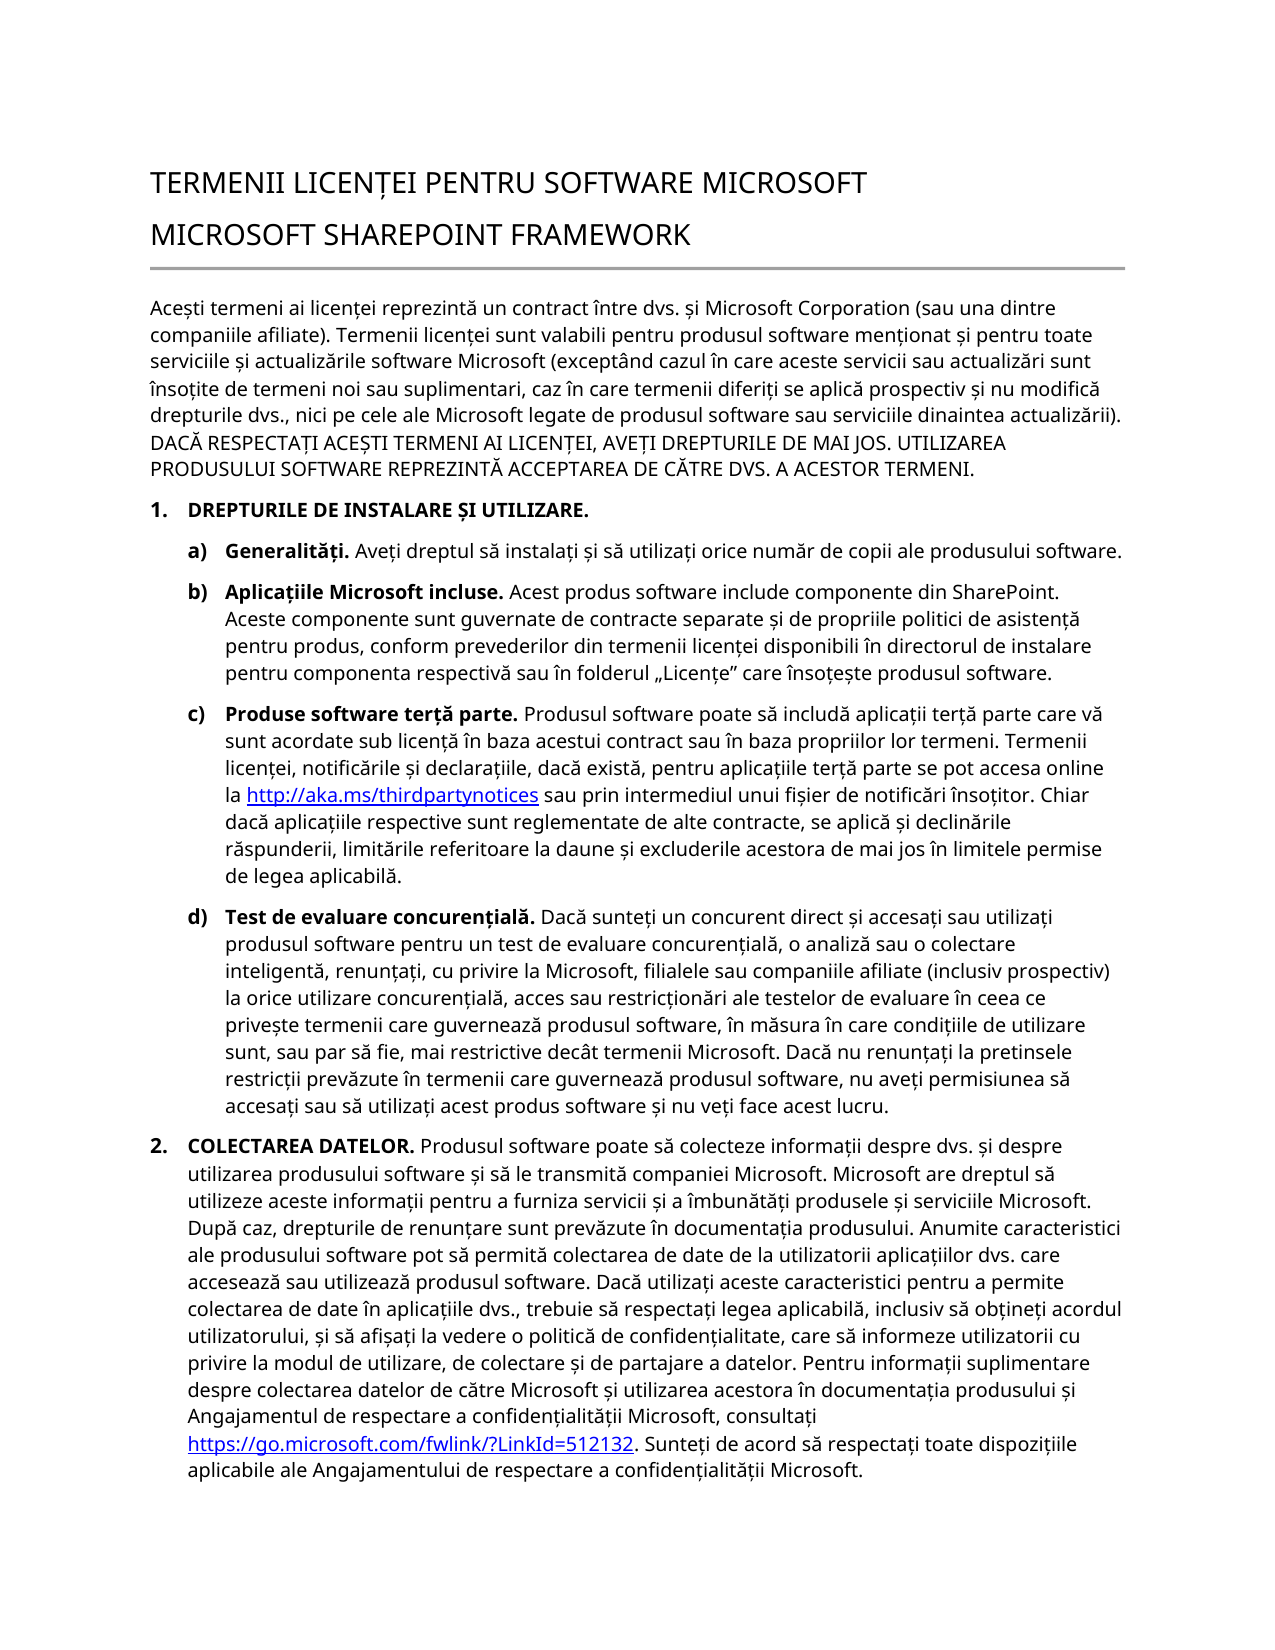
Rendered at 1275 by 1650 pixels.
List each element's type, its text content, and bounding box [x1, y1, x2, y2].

title MICROSOFT SHAREPOINT FRAMEWORK [150, 215, 1125, 254]
subtitle Generalităţi. Aveţi dreptul să instalaţi şi să utilizaţi orice număr de copii ale produsului software. [187, 536, 1125, 564]
subtitle Aplicaţiile Microsoft incluse. Acest produs software include componente din SharePoint. Aceste componente sunt guvernate de contracte separate şi de propriile politici de asistenţă pentru produs, conform prevederilor din termenii licenţei disponibili în directorul de instalare pentru componenta respectivă sau în folderul „Licențe” care însoţeşte produsul software. [187, 577, 1125, 686]
subtitle Produse software terţă parte. Produsul software poate să includă aplicaţii terţă parte care vă sunt acordate sub licenţă în baza acestui contract sau în baza propriilor lor termeni. Termenii licenţei, notificările şi declaraţiile, dacă există, pentru aplicaţiile terţă parte se pot accesa online la http://aka.ms/thirdpartynotices sau prin intermediul unui fişier de notificări însoţitor. Chiar dacă aplicaţiile respective sunt reglementate de alte contracte, se aplică şi declinările răspunderii, limitările referitoare la daune şi excluderile acestora de mai jos în limitele permise de legea aplicabilă. [187, 699, 1125, 889]
subtitle COLECTAREA DATELOR. Produsul software poate să colecteze informaţii despre dvs. şi despre utilizarea produsului software şi să le transmită companiei Microsoft. Microsoft are dreptul să utilizeze aceste informaţii pentru a furniza servicii şi a îmbunătăţi produsele şi serviciile Microsoft. După caz, drepturile de renunţare sunt prevăzute în documentaţia produsului. Anumite caracteristici ale produsului software pot să permită colectarea de date de la utilizatorii aplicaţiilor dvs. care accesează sau utilizează produsul software. Dacă utilizaţi aceste caracteristici pentru a permite colectarea de date în aplicaţiile dvs., trebuie să respectaţi legea aplicabilă, inclusiv să obţineţi acordul utilizatorului, şi să afişaţi la vedere o politică de confidenţialitate, care să informeze utilizatorii cu privire la modul de utilizare, de colectare şi de partajare a datelor. Pentru informaţii suplimentare despre colectarea datelor de către Microsoft şi utilizarea acestora în documentaţia produsului şi Angajamentul de respectare a confidenţialităţii Microsoft, consultaţi https://go.microsoft.com/fwlink/?LinkId=512132. Sunteţi de acord să respectaţi toate dispoziţiile aplicabile ale Angajamentului de respectare a confidenţialităţii Microsoft. [150, 1132, 1125, 1484]
subtitle DREPTURILE DE INSTALARE ȘI UTILIZARE. [150, 495, 1125, 524]
subtitle TERMENII LICENȚEI PENTRU SOFTWARE MICROSOFT [150, 162, 1125, 202]
text Aceşti termeni ai licenţei reprezintă un contract între dvs. şi Microsoft Corporation (sau una dintre companiile afiliate). Termenii licenţei sunt valabili pentru produsul software menţionat şi pentru toate serviciile şi actualizările software Microsoft (exceptând cazul în care aceste servicii sau actualizări sunt însoţite de termeni noi sau suplimentari, caz în care termenii diferiţi se aplică prospectiv şi nu modifică drepturile dvs., nici pe cele ale Microsoft legate de produsul software sau serviciile dinaintea actualizării). DACĂ RESPECTAŢI ACEŞTI TERMENI AI LICENŢEI, AVEŢI DREPTURILE DE MAI JOS. UTILIZAREA PRODUSULUI SOFTWARE REPREZINTĂ ACCEPTAREA DE CĂTRE DVS. A ACESTOR TERMENI. [150, 294, 1125, 483]
subtitle Test de evaluare concurenţială. Dacă sunteţi un concurent direct şi accesaţi sau utilizaţi produsul software pentru un test de evaluare concurenţială, o analiză sau o colectare inteligentă, renunţaţi, cu privire la Microsoft, filialele sau companiile afiliate (inclusiv prospectiv) la orice utilizare concurenţială, acces sau restricţionări ale testelor de evaluare în ceea ce priveşte termenii care guvernează produsul software, în măsura în care condiţiile de utilizare sunt, sau par să fie, mai restrictive decât termenii Microsoft. Dacă nu renunţaţi la pretinsele restricţii prevăzute în termenii care guvernează produsul software, nu aveţi permisiunea să accesaţi sau să utilizaţi acest produs software şi nu veţi face acest lucru. [187, 902, 1125, 1119]
